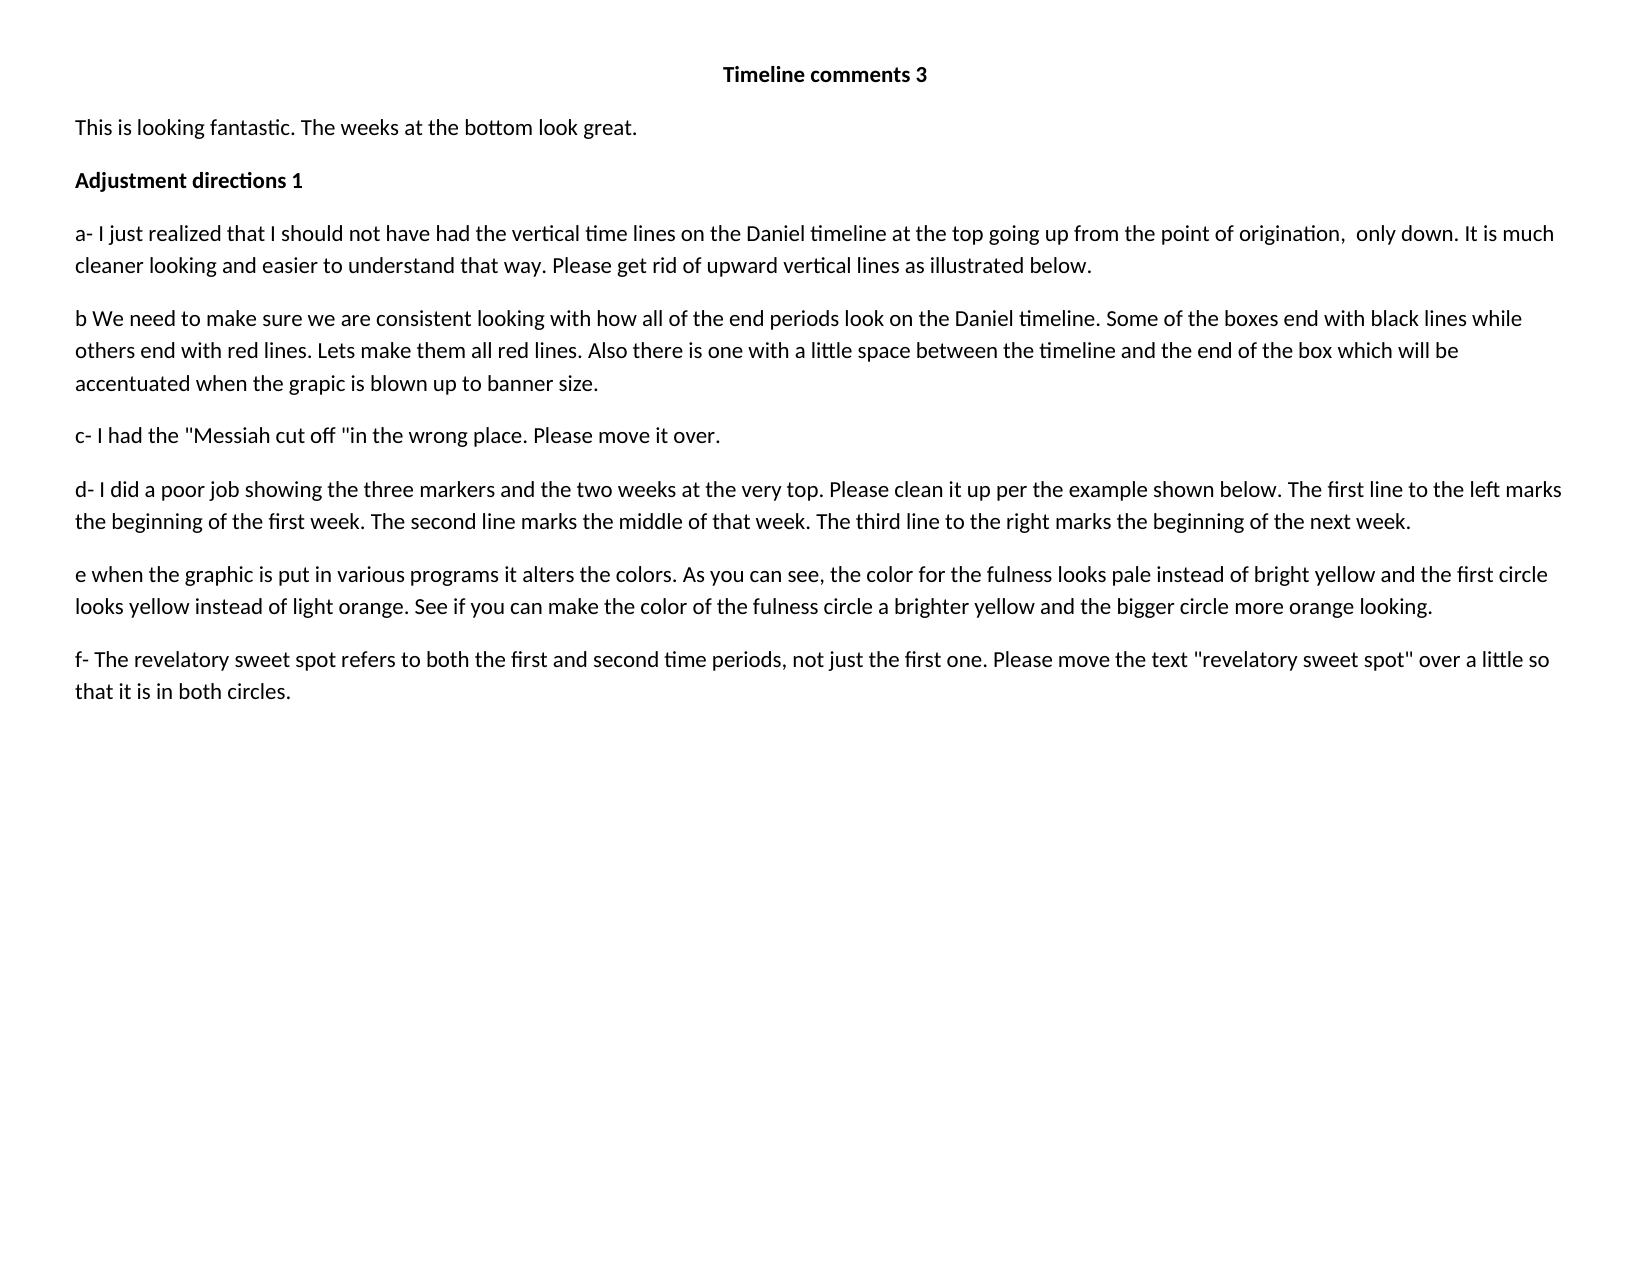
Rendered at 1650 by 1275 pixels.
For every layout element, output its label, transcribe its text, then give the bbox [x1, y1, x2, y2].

text This is looking fantastic. The weeks at the bottom look great. [75, 113, 1575, 141]
text a- I just realized that I should not have had the vertical time lines on the Daniel timeline at the top going up from the point of origination, only down. It is much cleaner looking and easier to understand that way. Please get rid of upward vertical lines as illustrated below. [75, 219, 1575, 279]
text Timeline comments 3 [75, 60, 1575, 88]
text c- I had the "Messiah cut off "in the wrong place. Please move it over. [75, 422, 1575, 450]
text d- I did a poor job showing the three markers and the two weeks at the very top. Please clean it up per the example shown below. The first line to the left marks the beginning of the first week. The second line marks the middle of that week. The third line to the right marks the beginning of the next week. [75, 475, 1575, 535]
text e when the graphic is put in various programs it alters the colors. As you can see, the color for the fulness looks pale instead of bright yellow and the first circle looks yellow instead of light orange. See if you can make the color of the fulness circle a brighter yellow and the bigger circle more orange looking. [75, 560, 1575, 620]
text Adjustment directions 1 [75, 166, 1575, 194]
text f- The revelatory sweet spot refers to both the first and second time periods, not just the first one. Please move the text "revelatory sweet spot" over a little so that it is in both circles. [75, 645, 1575, 705]
text b We need to make sure we are consistent looking with how all of the end periods look on the Daniel timeline. Some of the boxes end with black lines while others end with red lines. Lets make them all red lines. Also there is one with a little space between the timeline and the end of the box which will be accentuated when the grapic is blown up to banner size. [75, 304, 1575, 397]
